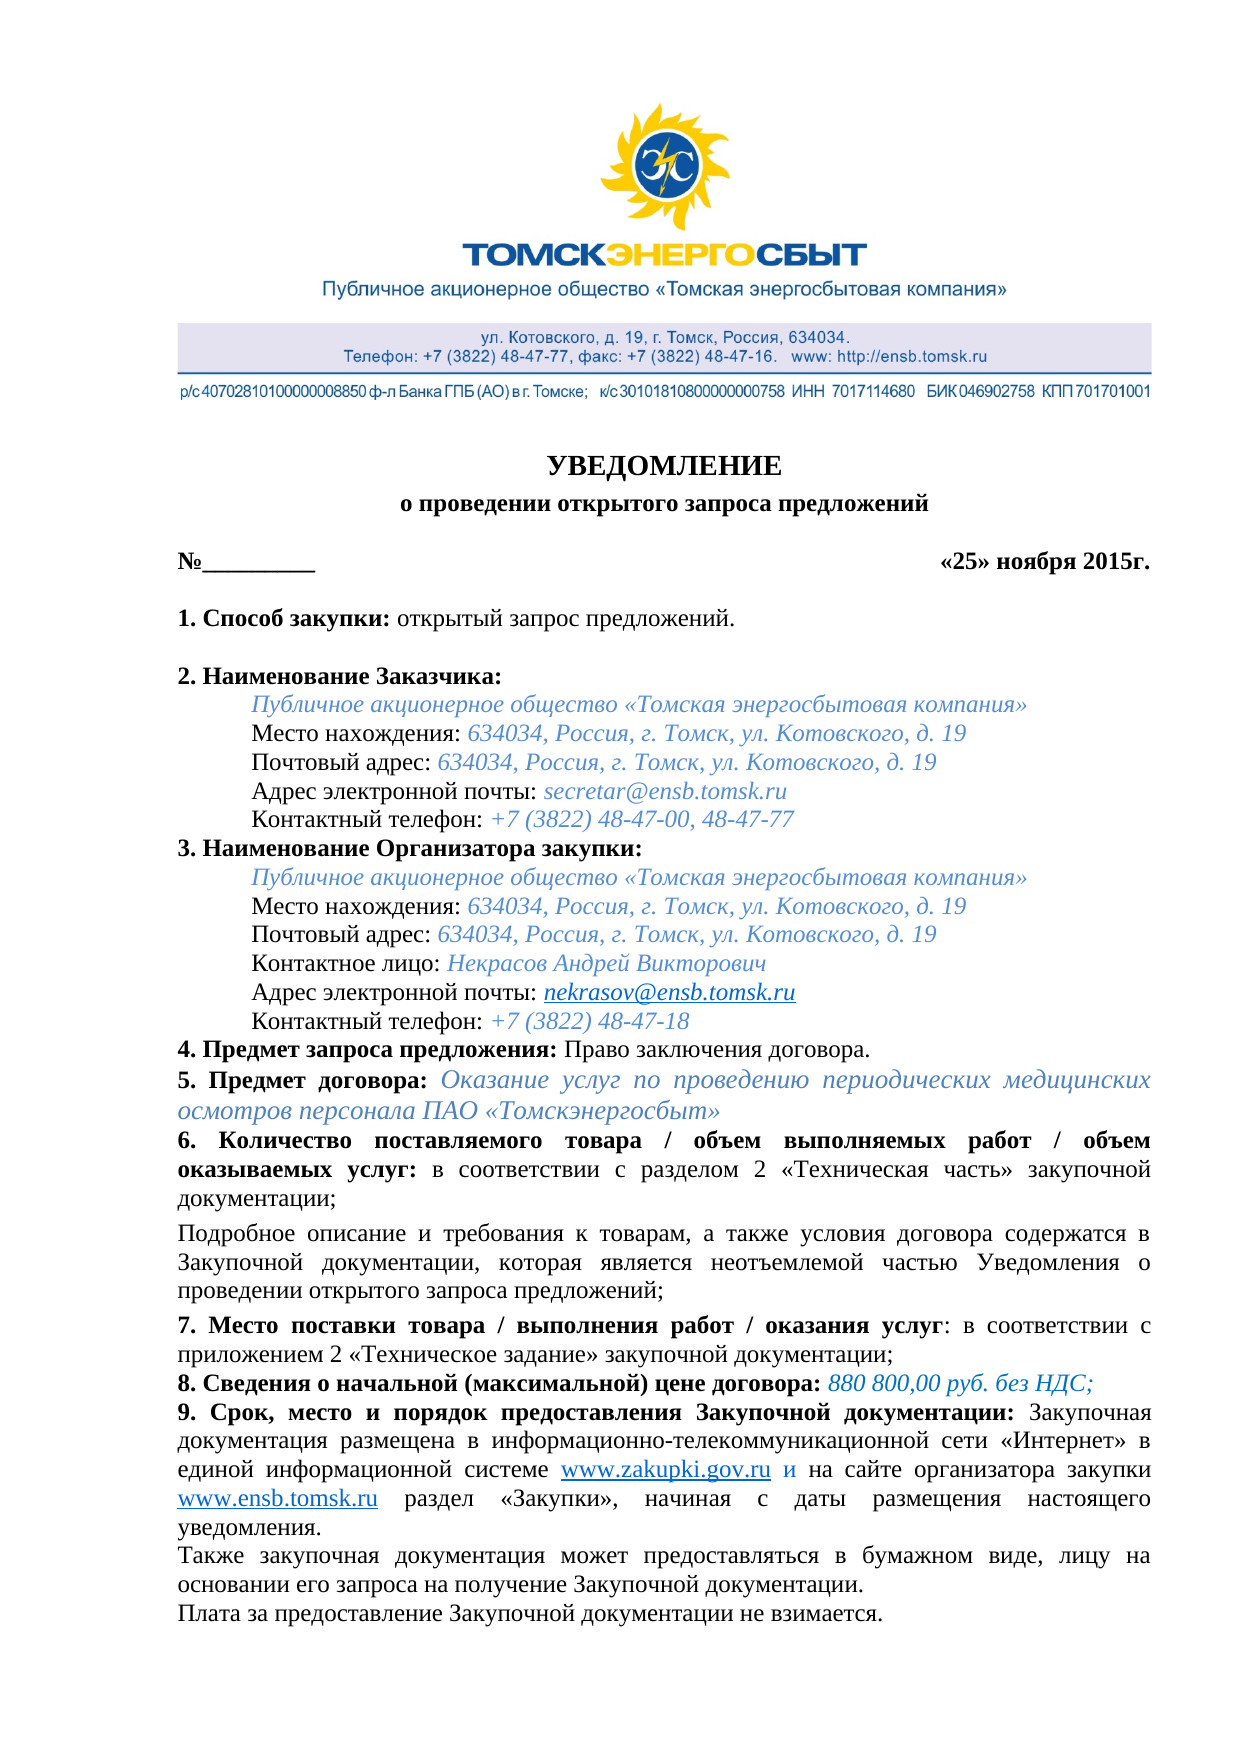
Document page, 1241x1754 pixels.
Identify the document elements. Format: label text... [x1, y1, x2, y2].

list Подробное описание и требования к товарам, а также условия договора содержатся в Закупочной документации, которая является неотъемлемой частью Уведомления о проведении открытого запроса предложений; [177, 1218, 1152, 1304]
text Адрес электронной почты: nekrasov@ensb.tomsk.ru [251, 977, 1152, 1006]
text Публичное акционерное общество «Томская энергосбытовая компания» [177, 689, 1152, 718]
text 1. Способ закупки: открытый запрос предложений. [177, 603, 1152, 632]
subtitle УВЕДОМЛЕНИЕ [177, 448, 1152, 482]
picture [177, 102, 1152, 400]
text Почтовый адрес: 634034, Россия, г. Томск, ул. Котовского, д. 19 [177, 747, 1152, 776]
text о проведении открытого запроса предложений [177, 488, 1152, 517]
text 2. Наименование Заказчика: [177, 661, 1152, 689]
text Место нахождения: 634034, Россия, г. Томск, ул. Котовского, д. 19 [177, 718, 1152, 747]
text 4. Предмет запроса предложения: Право заключения договора. [177, 1034, 1152, 1063]
text Также закупочная документация может предоставляться в бумажном виде, лицу на основании его запроса на получение Закупочной документации. [177, 1541, 1152, 1598]
text Публичное акционерное общество «Томская энергосбытовая компания» [177, 862, 1152, 891]
text Адрес электронной почты: secretar@ensb.tomsk.ru [177, 776, 1152, 804]
text 5. Предмет договора: Оказание услуг по проведению периодических медицинских осмотров персонала ПАО «Томскэнергосбыт» [177, 1063, 1152, 1126]
text Контактный телефон: +7 (3822) 48-47-18 [251, 1006, 1152, 1034]
text Контактное лицо: Некрасов Андрей Викторович [251, 948, 1152, 977]
text 7. Место поставки товара / выполнения работ / оказания услуг: в соответствии с приложением 2 «Техническое задание» закупочной документации; [177, 1311, 1152, 1368]
text Плата за предоставление Закупочной документации не взимается. [177, 1598, 1152, 1627]
text №_________ «25» ноября 2015г. [177, 546, 1152, 574]
text Контактный телефон: +7 (3822) 48-47-00, 48-47-77 [177, 804, 1152, 833]
text 8. Сведения о начальной (максимальной) цене договора: 880 800,00 руб. без НДС; [177, 1368, 1152, 1397]
text Почтовый адрес: 634034, Россия, г. Томск, ул. Котовского, д. 19 [177, 919, 1152, 948]
text 9. Срок, место и порядок предоставления Закупочной документации: Закупочная документация размещена в информационно-телекоммуникационной сети «Интернет» в единой информационной системе www.zakupki.gov.ru и на сайте организатора закупки www.ensb.tomsk.ru раздел «Закупки», начиная с даты размещения настоящего уведомления. [177, 1397, 1152, 1541]
text 6. Количество поставляемого товара / объем выполняемых работ / объем оказываемых услуг: в соответствии с разделом 2 «Техническая часть» закупочной документации; [177, 1126, 1152, 1212]
text Место нахождения: 634034, Россия, г. Томск, ул. Котовского, д. 19 [251, 891, 1152, 919]
text 3. Наименование Организатора закупки: [177, 833, 1152, 862]
